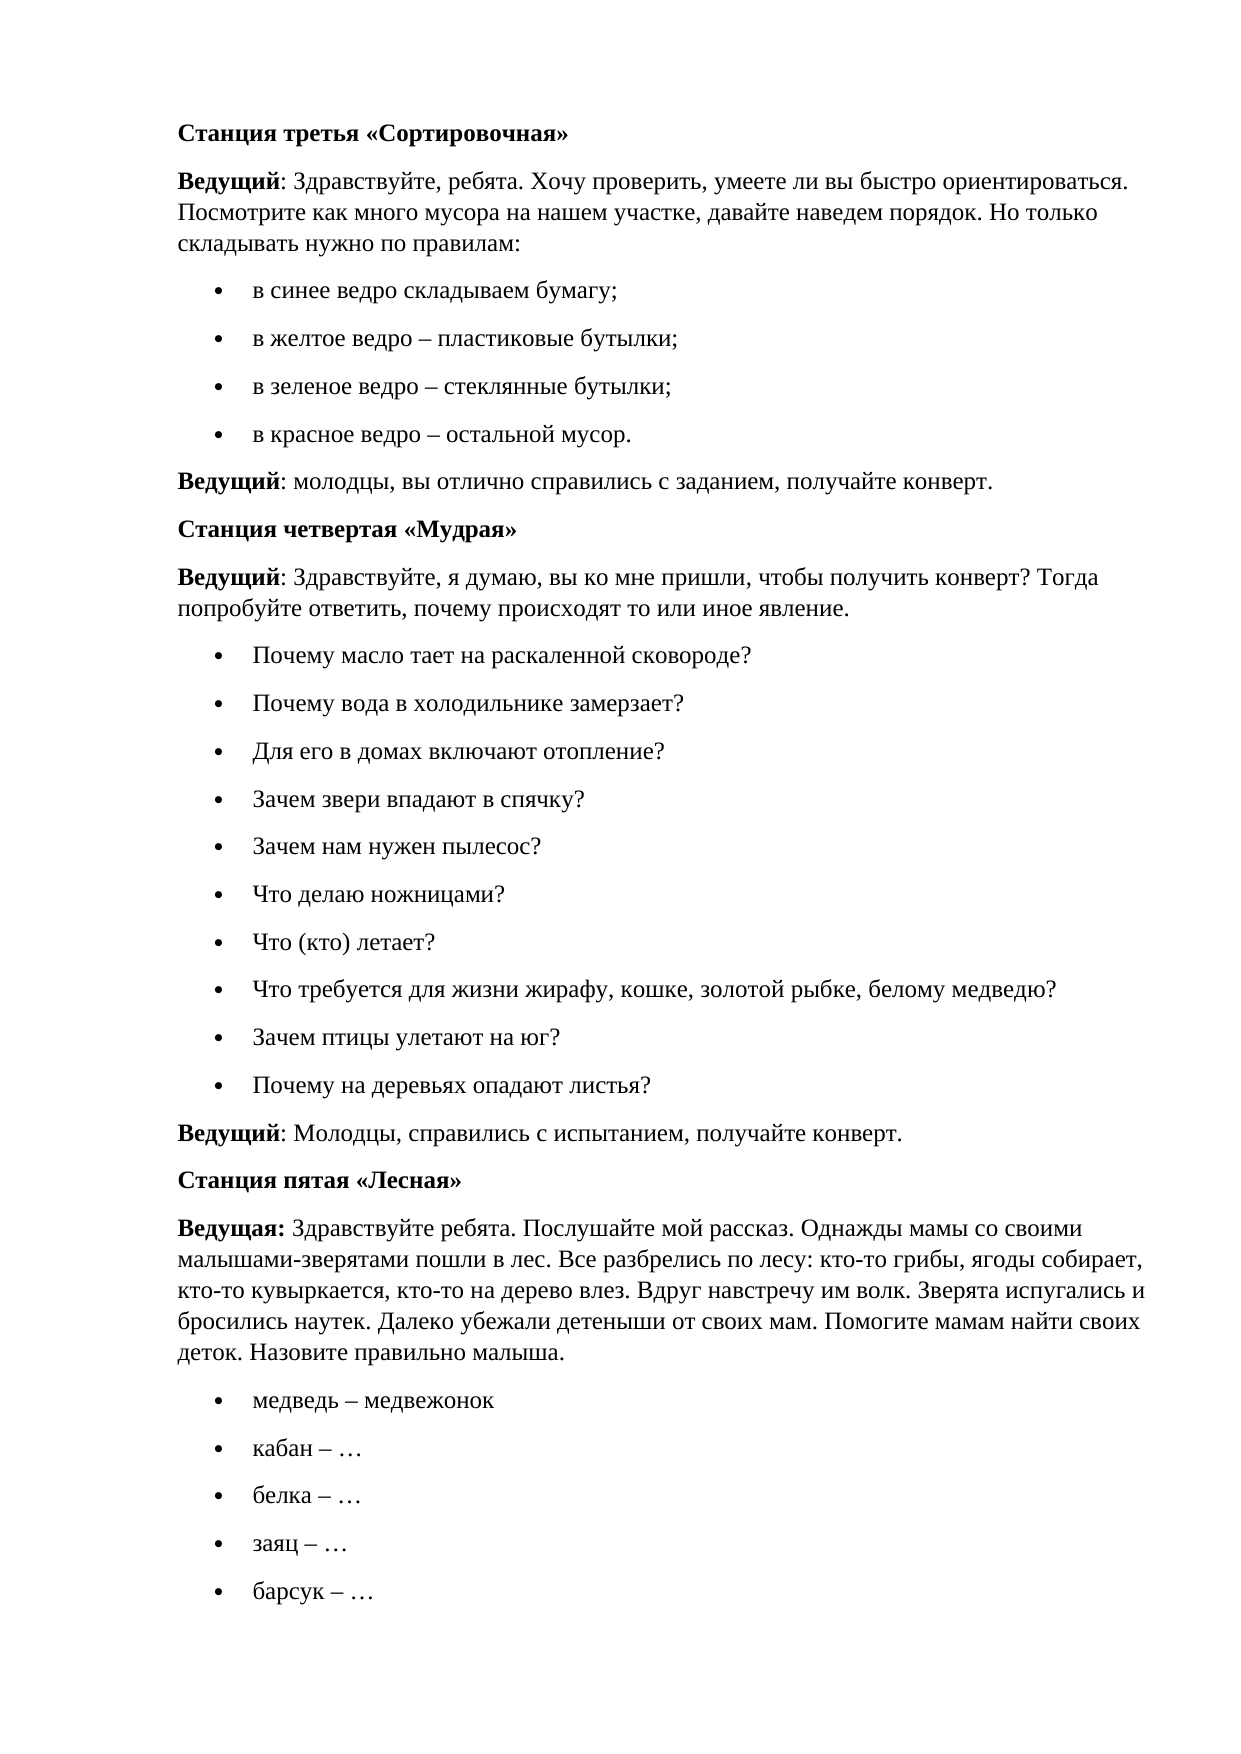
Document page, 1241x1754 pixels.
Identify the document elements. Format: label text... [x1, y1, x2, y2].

list Для его в домах включают отопление? [215, 736, 1152, 765]
text Ведущий: Здравствуйте, ребята. Хочу проверить, умеете ли вы быстро ориентироваться. Посмотрите как много мусора на нашем участке, давайте наведем порядок. Но только складывать нужно по правилам: [177, 166, 1152, 257]
list Зачем звери впадают в спячку? [215, 784, 1152, 812]
text Ведущий: молодцы, вы отлично справились с заданием, получайте конверт. [177, 466, 1152, 495]
list Что требуется для жизни жирафу, кошке, золотой рыбке, белому медведю? [215, 974, 1152, 1003]
list Почему на деревьях опадают листья? [215, 1070, 1152, 1099]
text Ведущий: Молодцы, справились с испытанием, получайте конверт. [177, 1118, 1152, 1146]
text Станция третья «Сортировочная» [177, 118, 1152, 147]
list Что делаю ножницами? [215, 879, 1152, 908]
list барсук – … [215, 1576, 1152, 1604]
list медведь – медвежонок [215, 1385, 1152, 1414]
text Станция пятая «Лесная» [177, 1165, 1152, 1194]
list заяц – … [215, 1528, 1152, 1557]
list Почему масло тает на раскаленной сковороде? [215, 641, 1152, 669]
list Зачем нам нужен пылесос? [215, 831, 1152, 860]
list в зеленое ведро – стеклянные бутылки; [215, 371, 1152, 400]
list в красное ведро – остальной мусор. [215, 419, 1152, 447]
list в синее ведро складываем бумагу; [215, 276, 1152, 304]
list Зачем птицы улетают на юг? [215, 1022, 1152, 1051]
text Ведущий: Здравствуйте, я думаю, вы ко мне пришли, чтобы получить конверт? Тогда попробуйте ответить, почему происходят то или иное явление. [177, 562, 1152, 622]
list кабан – … [215, 1433, 1152, 1461]
text Ведущая: Здравствуйте ребята. Послушайте мой рассказ. Однажды мамы со своими малышами-зверятами пошли в лес. Все разбрелись по лесу: кто-то грибы, ягоды собирает, кто-то кувыркается, кто-то на дерево влез. Вдруг навстречу им волк. Зверята испугались и бросились наутек. Далеко убежали детеныши от своих мам. Помогите мамам найти своих деток. Назовите правильно малыша. [177, 1213, 1152, 1366]
list Почему вода в холодильнике замерзает? [215, 688, 1152, 717]
list в желтое ведро – пластиковые бутылки; [215, 323, 1152, 352]
list белка – … [215, 1480, 1152, 1509]
text Станция четвертая «Мудрая» [177, 514, 1152, 543]
list Что (кто) летает? [215, 927, 1152, 956]
